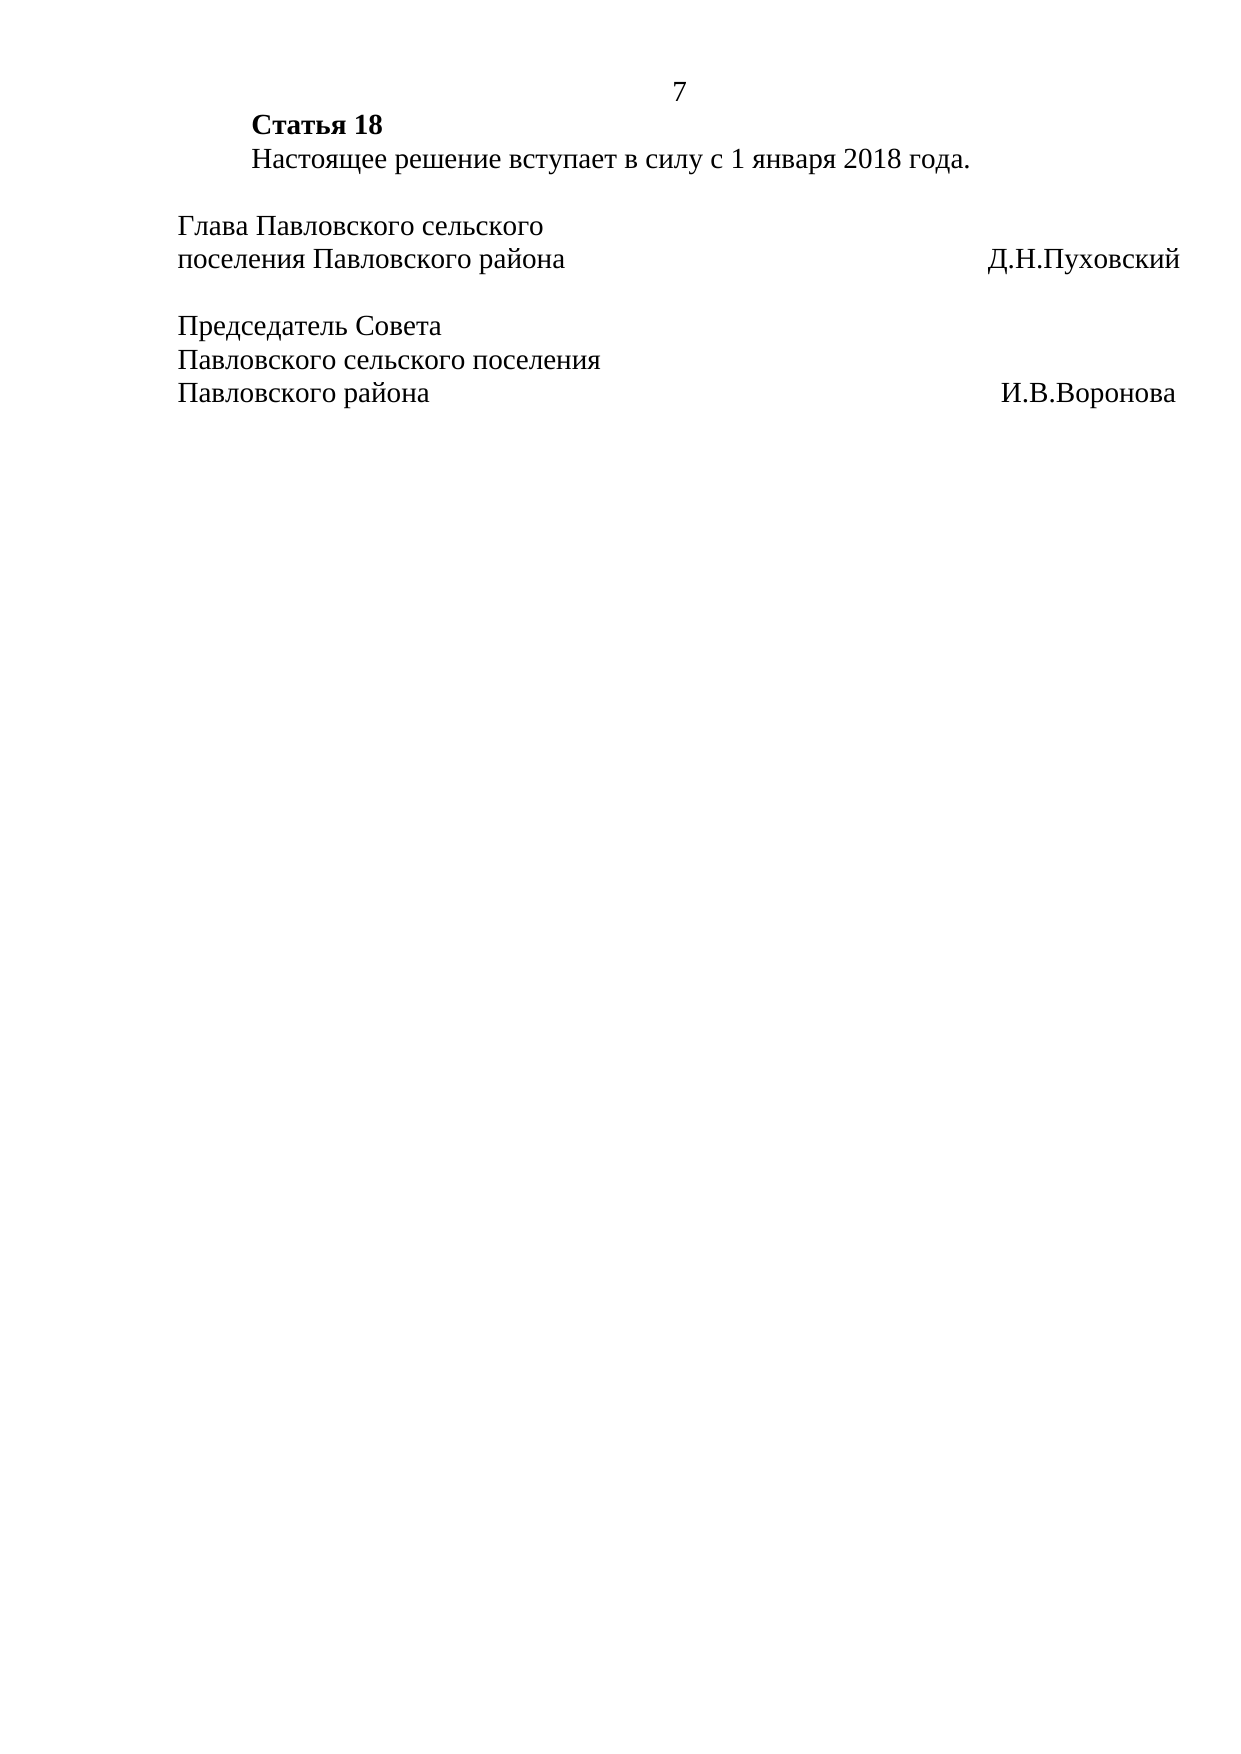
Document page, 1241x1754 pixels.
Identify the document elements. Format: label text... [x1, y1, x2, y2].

text Павловского сельского поселения [177, 342, 1181, 376]
text Павловского района И.В.Воронова [177, 376, 1181, 409]
text Председатель Совета [177, 308, 1181, 342]
text Статья 18 [177, 107, 1181, 141]
text Глава Павловского сельского [177, 208, 1181, 241]
text Настоящее решение вступает в силу с 1 января 2018 года. [177, 141, 1181, 174]
text поселения Павловского района Д.Н.Пуховский [177, 241, 1181, 275]
